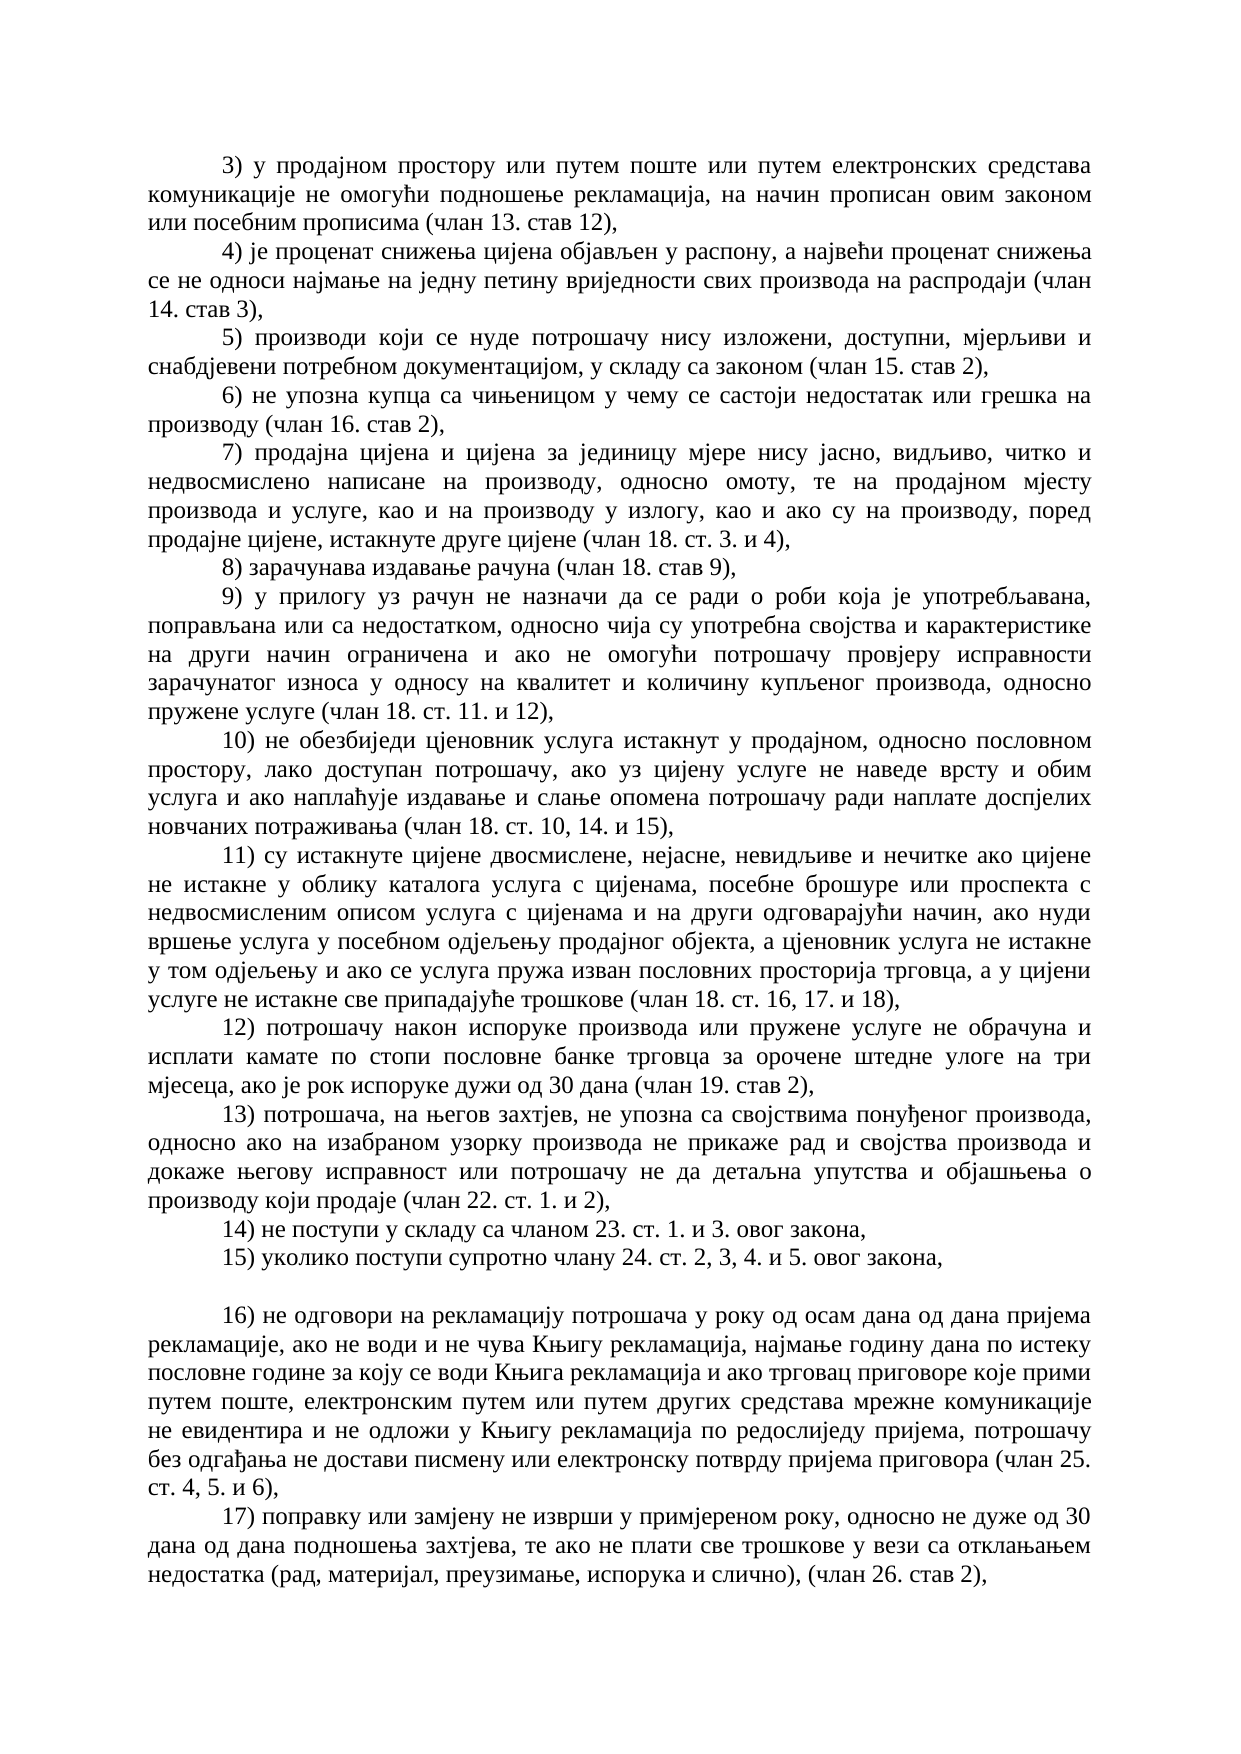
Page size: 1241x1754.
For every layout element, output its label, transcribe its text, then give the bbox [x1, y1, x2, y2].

text 11) су истакнуте цијене двосмислене, нејасне, невидљиве и нечитке ако цијене не истакне у облику каталога услуга с цијенама, посебне брошуре или проспекта с недвосмисленим описом услуга с цијенама и на други одговарајући начин, ако нуди вршење услуга у посебном одјељењу продајног објекта, а цјеновник услуга не истакне у том одјељењу и ако се услуга пружа изван пословних просторија трговца, а у цијени услуге не истакне све припадајуће трошкове (члан 18. ст. 16, 17. и 18), [148, 840, 1092, 1012]
text 16) не одговори на рекламацију потрошача у року од осам дана од дана пријема рекламације, ако не води и не чува Књигу рекламација, најмање годину дана по истеку пословне године за коју се води Књига рекламација и ако трговац приговоре које прими путем поште, електронским путем или путем других средстава мрежне комуникације не евидентира и не одложи у Књигу рекламација по редослиједу пријема, потрошачу без одгађања не достави писмену или електронску потврду пријема приговора (члан 25. ст. 4, 5. и 6), [148, 1300, 1092, 1501]
text 4) је проценат снижења цијена објављен у распону, а највећи проценат снижења се не односи најмање на једну петину вриједности свих производа на распродаји (члан 14. став 3), [148, 236, 1092, 322]
text 13) потрошача, на његов захтјев, не упозна са својствима понуђеног производа, односно ако на изабраном узорку производа не прикаже рад и својства производа и докаже његову исправност или потрошачу не да детаљна упутства и објашњења о производу који продаје (члан 22. ст. 1. и 2), [148, 1099, 1092, 1214]
text 3) у продајном простору или путем поште или путем електронских средстава комуникације не омогући подношење рекламација, на начин прописан овим законом или посебним прописима (члан 13. став 12), [148, 150, 1092, 236]
text 5) производи који се нуде потрошачу нису изложени, доступни, мјерљиви и снабдјевени потребном документацијом, у складу са законом (члан 15. став 2), [148, 322, 1092, 380]
text 9) у прилогу уз рачун не назначи да се ради o роби која је употребљавана, поправљана или са недостатком, односно чија су употребна својства и карактеристике на други начин ограничена и ако не омогући потрошачу провјеру исправности зарачунатог износа у односу на квалитет и количину купљеног производа, односно пружене услуге (члан 18. ст. 11. и 12), [148, 581, 1092, 725]
text 8) зарачунава издавање рачуна (члан 18. став 9), [148, 552, 1092, 581]
text 12) потрошачу након испоруке производа или пружене услуге не обрачуна и исплати камате по стопи пословне банке трговца за орочене штедне улоге на три мјесеца, ако је рок испоруке дужи од 30 дана (члан 19. став 2), [148, 1012, 1092, 1099]
text 15) уколико поступи супротно члану 24. ст. 2, 3, 4. и 5. овог закона, [148, 1242, 1092, 1271]
text 7) продајна цијена и цијена за јединицу мјере нису јасно, видљиво, читко и недвосмислено написане на производу, односно омоту, те на продајном мјесту производа и услуге, као и на производу у излогу, као и ако су на производу, поред продајне цијене, истакнуте друге цијене (члан 18. ст. 3. и 4), [148, 437, 1092, 552]
text 14) не поступи у складу са чланом 23. ст. 1. и 3. овог закона, [148, 1214, 1092, 1242]
text 17) поправку или замјену не изврши у примјереном року, односно не дуже од 30 дана од дана подношења захтјева, те ако не плати све трошкове у вези са отклањањем недостатка (рад, материјал, преузимање, испорука и слично), (члан 26. став 2), [148, 1501, 1092, 1587]
text 6) не упозна купца са чињеницом у чему се састоји недостатак или грешка на производу (члан 16. став 2), [148, 380, 1092, 437]
text 10) не обезбиједи цјеновник услуга истакнут у продајном, односно пословном простору, лако доступан потрошачу, ако уз цијену услуге не наведе врсту и обим услуга и ако наплаћује издавање и слање опомена потрошачу ради наплате доспјелих новчаних потраживања (члан 18. ст. 10, 14. и 15), [148, 725, 1092, 840]
